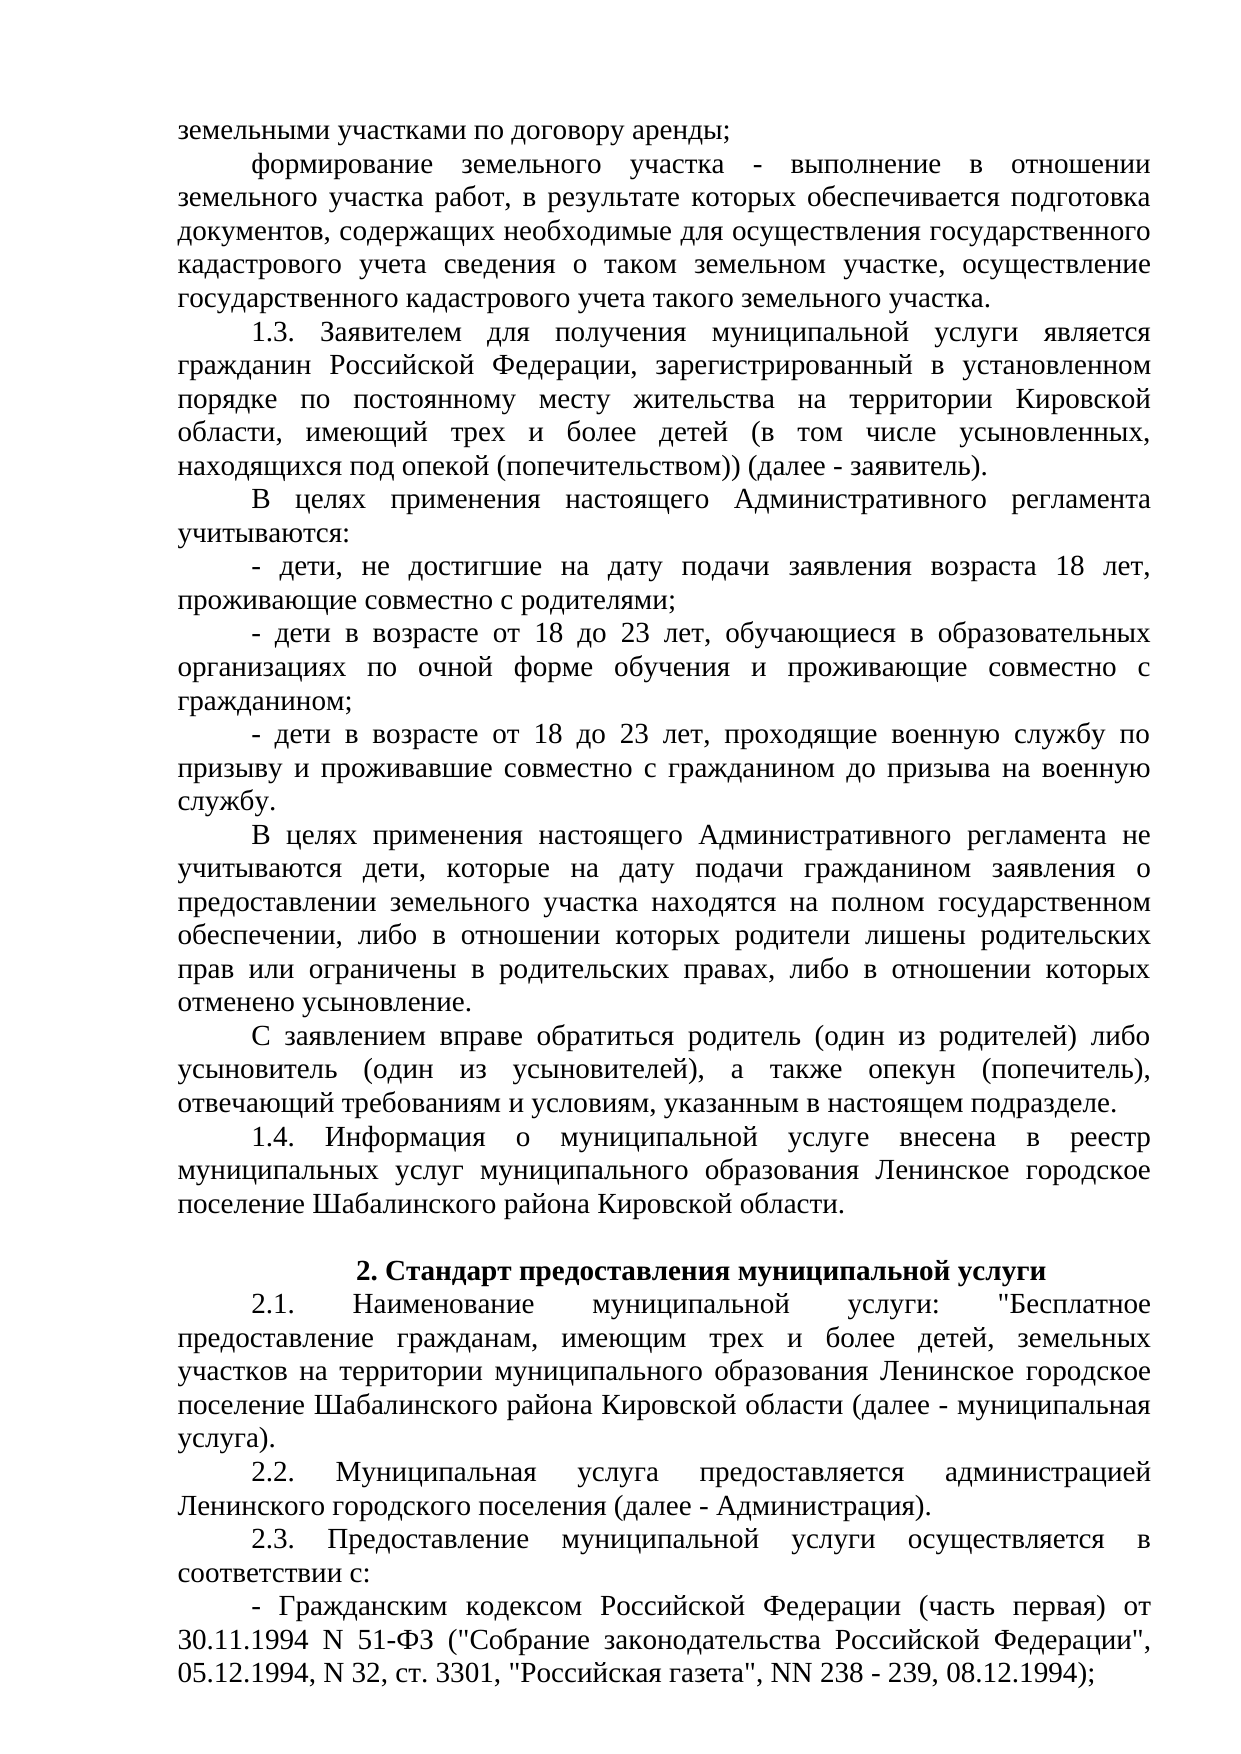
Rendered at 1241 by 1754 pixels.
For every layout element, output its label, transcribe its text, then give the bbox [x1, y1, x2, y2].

text - Гражданским кодексом Российской Федерации (часть первая) от 30.11.1994 N 51-ФЗ ("Собрание законодательства Российской Федерации", 05.12.1994, N 32, ст. 3301, "Российская газета", NN 238 - 239, 08.12.1994); [177, 1588, 1152, 1689]
text - дети в возрасте от 18 до 23 лет, обучающиеся в образовательных организациях по очной форме обучения и проживающие совместно с гражданином; [177, 616, 1152, 716]
text - дети в возрасте от 18 до 23 лет, проходящие военную службу по призыву и проживавшие совместно с гражданином до призыва на военную службу. [177, 716, 1152, 817]
text С заявлением вправе обратиться родитель (один из родителей) либо усыновитель (один из усыновителей), а также опекун (попечитель), отвечающий требованиям и условиям, указанным в настоящем подразделе. [177, 1018, 1152, 1119]
text формирование земельного участка - выполнение в отношении земельного участка работ, в результате которых обеспечивается подготовка документов, содержащих необходимые для осуществления государственного кадастрового учета сведения о таком земельном участке, осуществление государственного кадастрового учета такого земельного участка. [177, 146, 1152, 314]
text 2.2. Муниципальная услуга предоставляется администрацией Ленинского городского поселения (далее - Администрация). [177, 1454, 1152, 1521]
text - дети, не достигшие на дату подачи заявления возраста 18 лет, проживающие совместно с родителями; [177, 548, 1152, 616]
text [177, 112, 1152, 146]
text 2.1. Наименование муниципальной услуги: "Бесплатное предоставление гражданам, имеющим трех и более детей, земельных участков на территории муниципального образования Ленинское городское поселение Шабалинского района Кировской области (далее - муниципальная услуга). [177, 1286, 1152, 1454]
text 2.3. Предоставление муниципальной услуги осуществляется в соответствии с: [177, 1521, 1152, 1588]
text 2. Стандарт предоставления муниципальной услуги [177, 1253, 1152, 1286]
text 1.3. Заявителем для получения муниципальной услуги является гражданин Российской Федерации, зарегистрированный в установленном порядке по постоянному месту жительства на территории Кировской области, имеющий трех и более детей (в том числе усыновленных, находящихся под опекой (попечительством)) (далее - заявитель). [177, 314, 1152, 481]
text В целях применения настоящего Административного регламента не учитываются дети, которые на дату подачи гражданином заявления о предоставлении земельного участка находятся на полном государственном обеспечении, либо в отношении которых родители лишены родительских прав или ограничены в родительских правах, либо в отношении которых отменено усыновление. [177, 817, 1152, 1018]
text В целях применения настоящего Административного регламента учитываются: [177, 481, 1152, 548]
text 1.4. Информация о муниципальной услуге внесена в реестр муниципальных услуг муниципального образования Ленинское городское поселение Шабалинского района Кировской области. [177, 1119, 1152, 1219]
